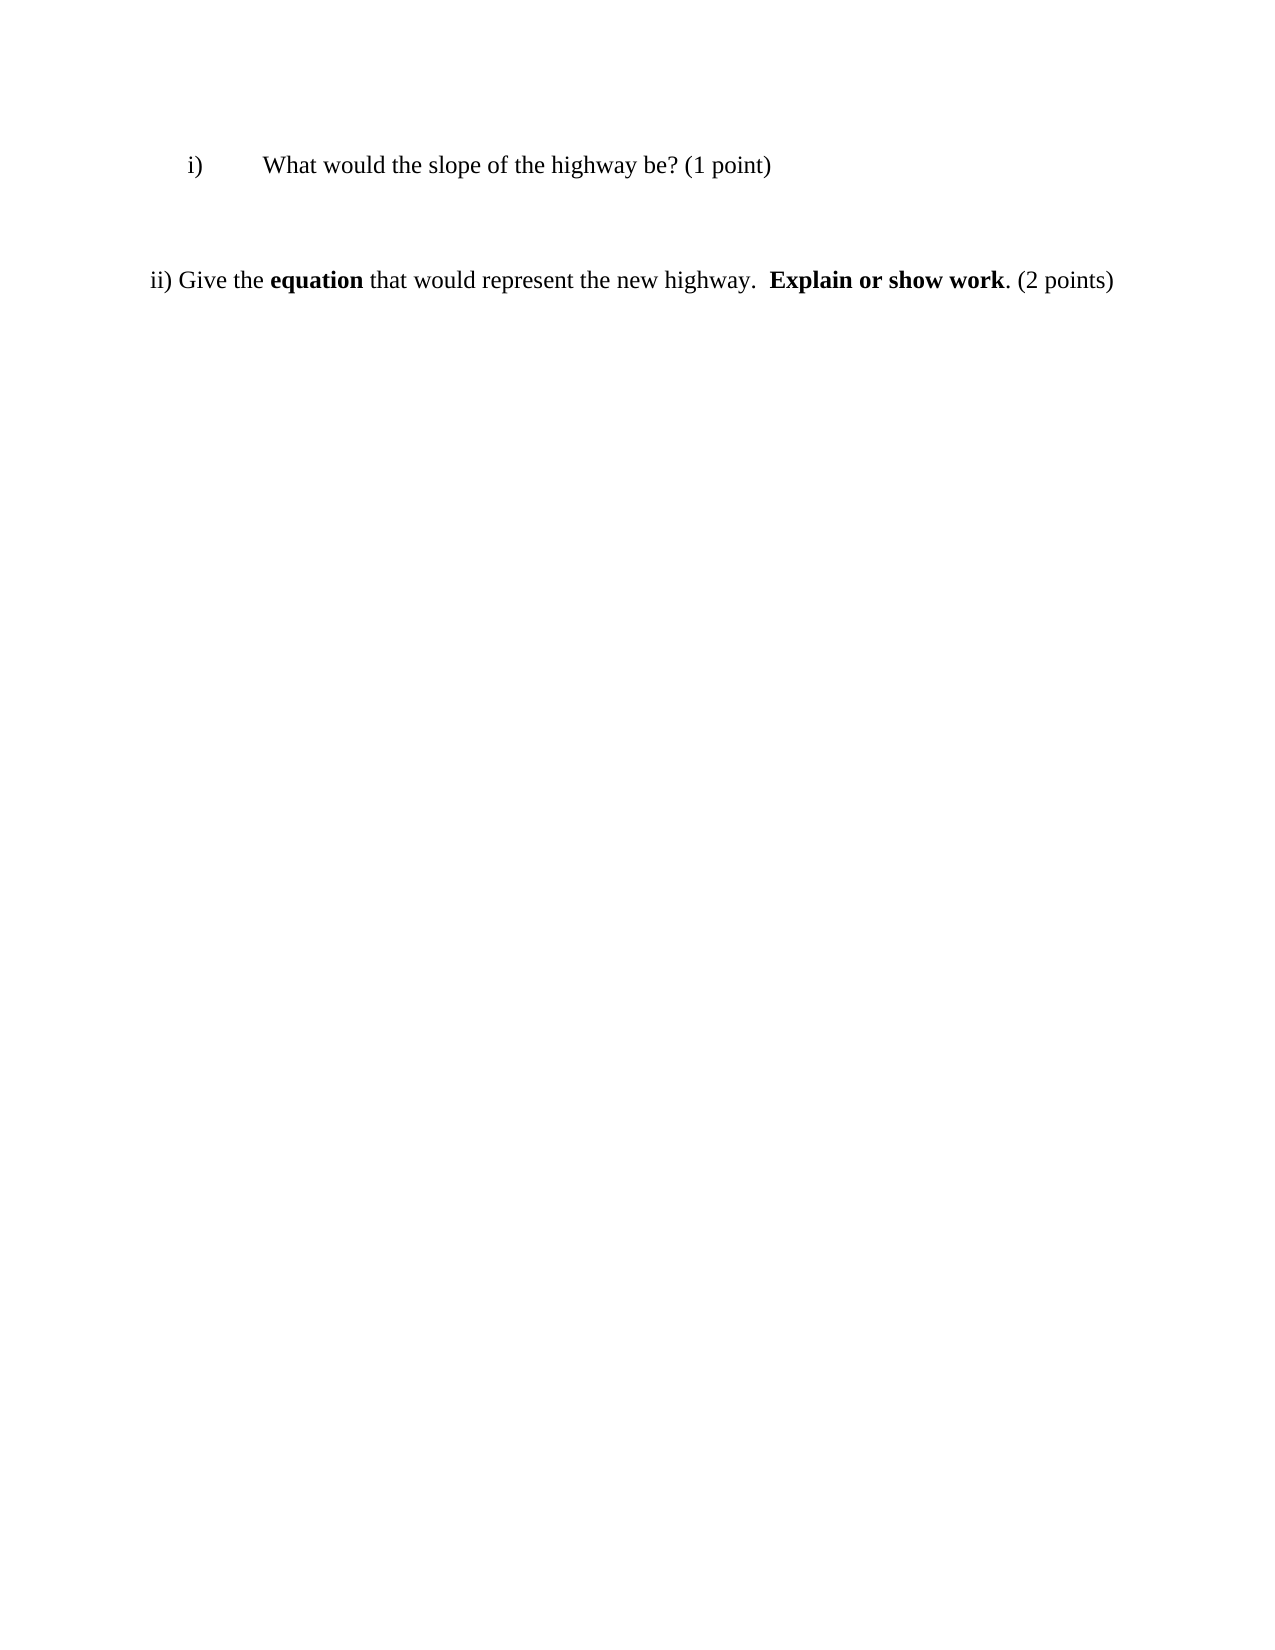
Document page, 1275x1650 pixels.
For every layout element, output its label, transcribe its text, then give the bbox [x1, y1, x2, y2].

list What would the slope of the highway be? (1 point) [187, 150, 1125, 179]
text ii) Give the equation that would represent the new highway. Explain or show work. (2 points) [150, 265, 1125, 294]
